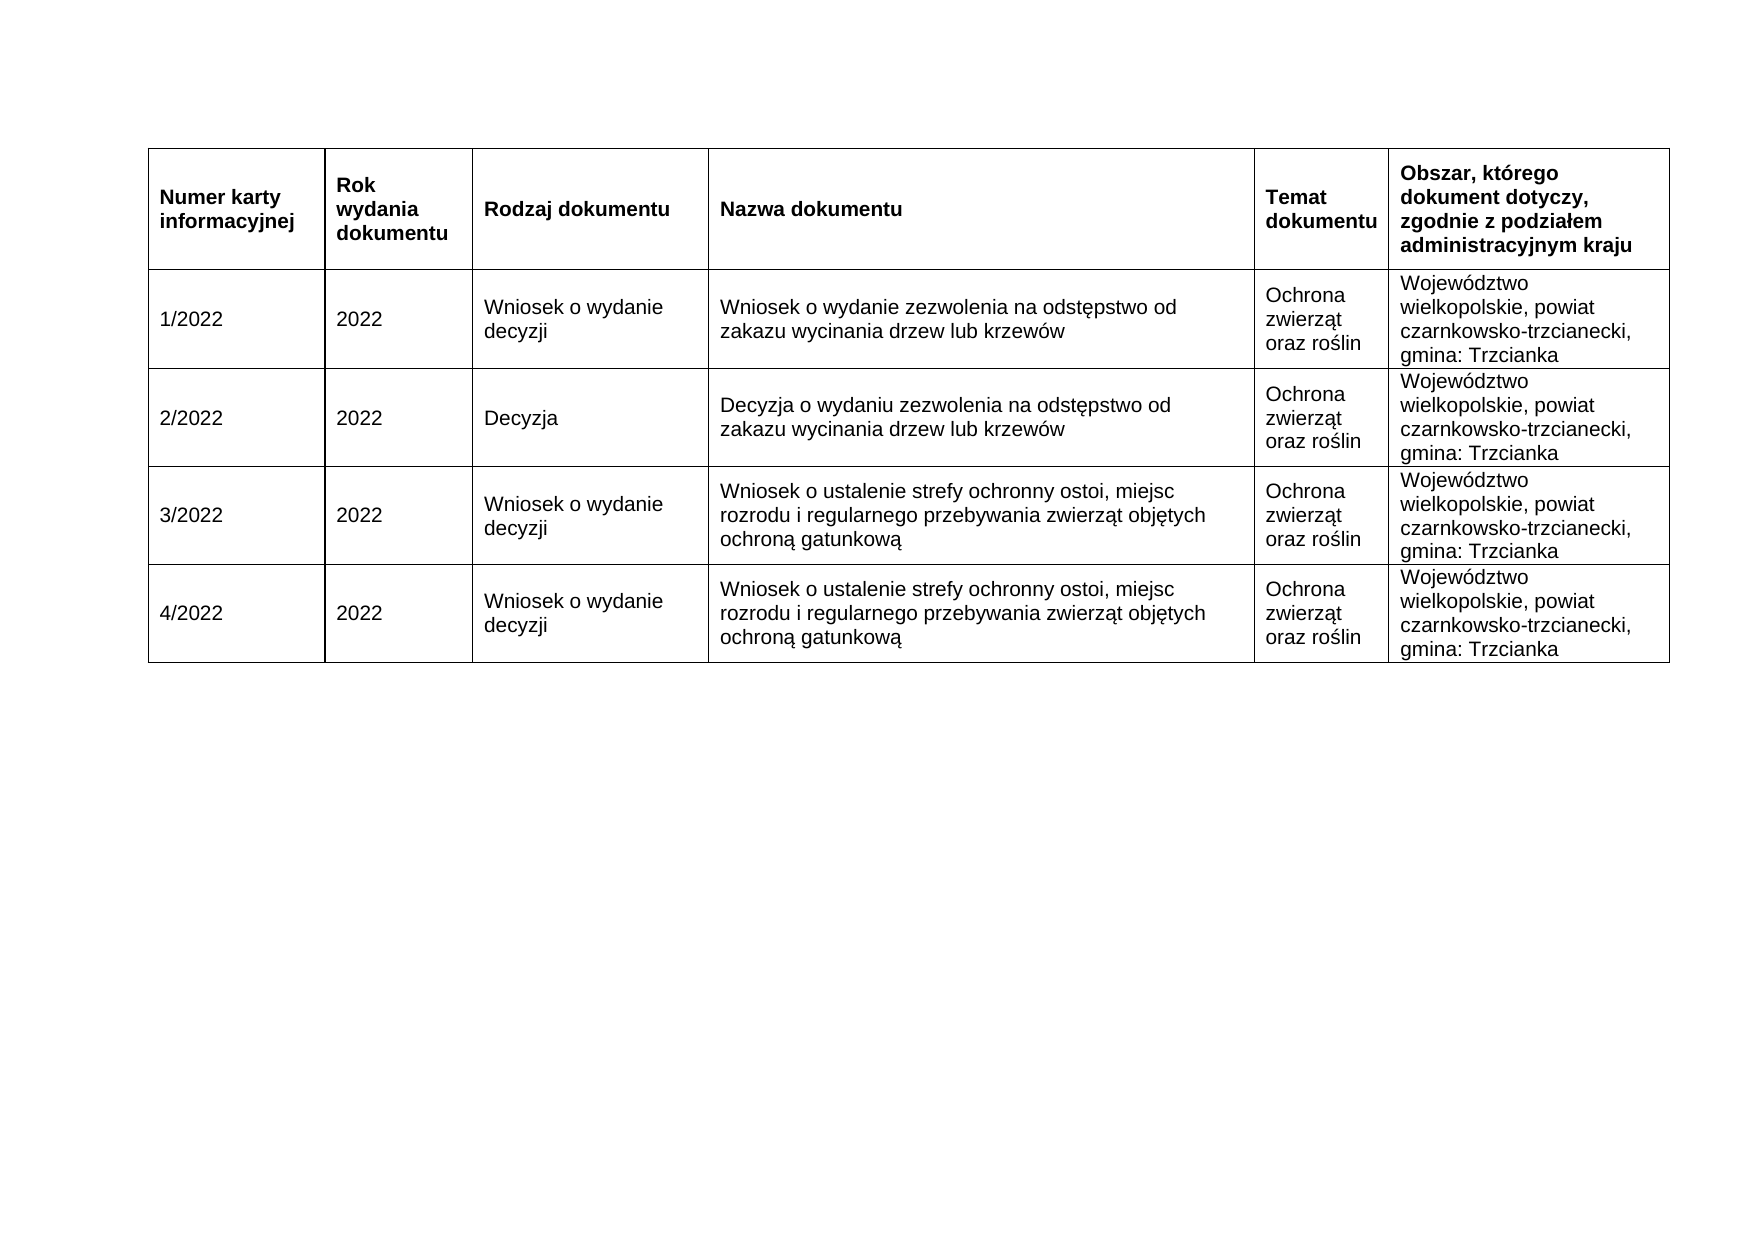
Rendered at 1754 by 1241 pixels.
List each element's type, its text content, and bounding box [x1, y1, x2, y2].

table_cell Ochrona zwierząt oraz roślin [1255, 565, 1388, 662]
table_header Nazwa dokumentu [709, 149, 1254, 269]
table_cell Województwo wielkopolskie, powiat czarnkowsko-trzcianecki, gmina: Trzcianka [1389, 270, 1669, 367]
table_header Temat dokumentu [1255, 149, 1388, 269]
table_cell 2/2022 [149, 369, 324, 466]
table_cell 2022 [326, 369, 472, 466]
table_cell 4/2022 [149, 565, 324, 662]
table_cell Decyzja o wydaniu zezwolenia na odstępstwo od zakazu wycinania drzew lub krzewów [709, 369, 1254, 466]
table_cell Województwo wielkopolskie, powiat czarnkowsko-trzcianecki, gmina: Trzcianka [1389, 565, 1669, 662]
table_cell Wniosek o wydanie decyzji [473, 467, 708, 563]
table_cell Wniosek o ustalenie strefy ochronny ostoi, miejsc rozrodu i regularnego przebywania zwierząt objętych ochroną gatunkową [709, 467, 1254, 563]
table_cell Wniosek o ustalenie strefy ochronny ostoi, miejsc rozrodu i regularnego przebywania zwierząt objętych ochroną gatunkową [709, 565, 1254, 662]
table_cell 2022 [326, 270, 472, 367]
table_cell Wniosek o wydanie decyzji [473, 270, 708, 367]
table_header Obszar, którego dokument dotyczy, zgodnie z podziałem administracyjnym kraju [1389, 149, 1669, 269]
table_cell Ochrona zwierząt oraz roślin [1255, 369, 1388, 466]
table_cell Wniosek o wydanie decyzji [473, 565, 708, 662]
table_cell 1/2022 [149, 270, 324, 367]
table_cell 2022 [326, 467, 472, 563]
table_cell Ochrona zwierząt oraz roślin [1255, 467, 1388, 563]
table_header Numer karty informacyjnej [149, 149, 324, 269]
table_header Rok wydania dokumentu [326, 149, 472, 269]
table_cell Województwo wielkopolskie, powiat czarnkowsko-trzcianecki, gmina: Trzcianka [1389, 369, 1669, 466]
table_cell 3/2022 [149, 467, 324, 563]
table_cell Ochrona zwierząt oraz roślin [1255, 270, 1388, 367]
table_header Rodzaj dokumentu [473, 149, 708, 269]
table_cell 2022 [326, 565, 472, 662]
table_cell Decyzja [473, 369, 708, 466]
table_cell Województwo wielkopolskie, powiat czarnkowsko-trzcianecki, gmina: Trzcianka [1389, 467, 1669, 563]
table_cell Wniosek o wydanie zezwolenia na odstępstwo od zakazu wycinania drzew lub krzewów [709, 270, 1254, 367]
